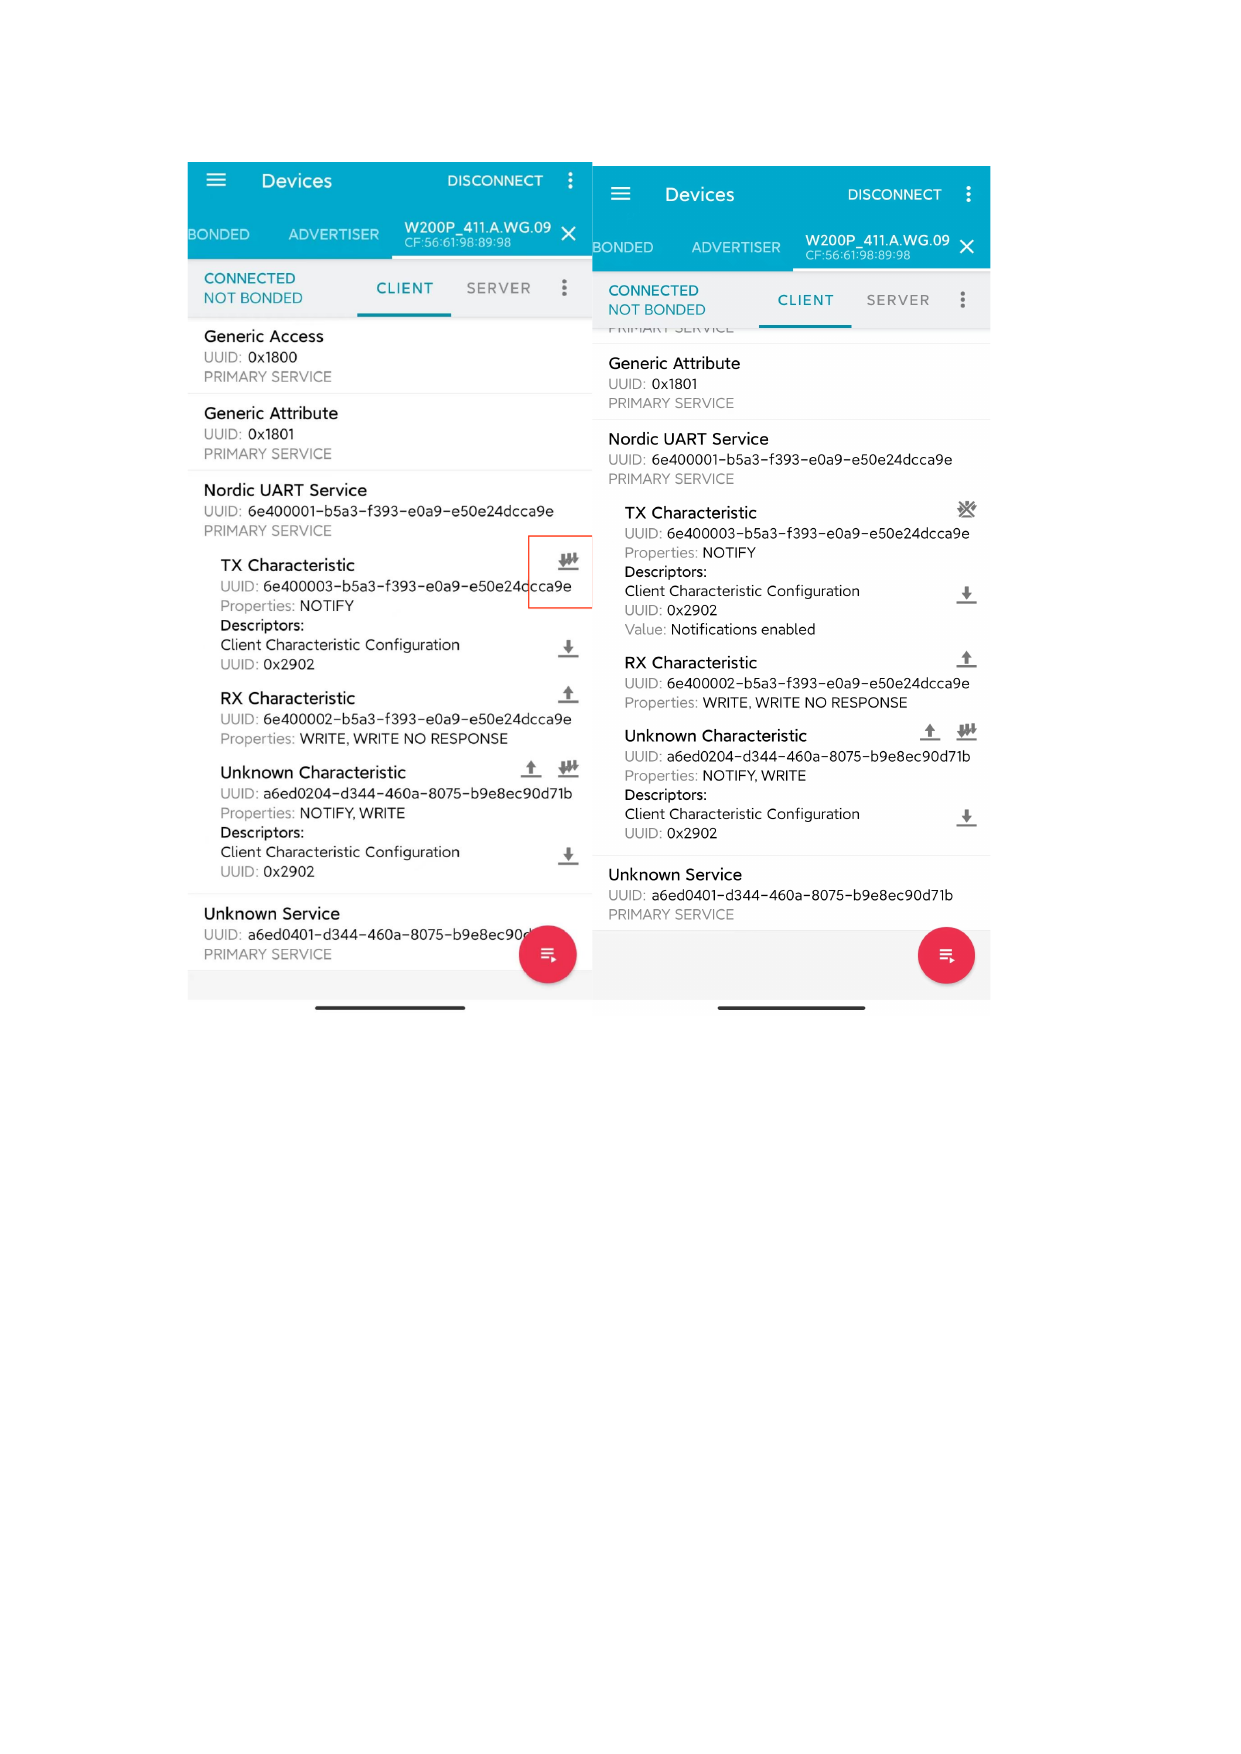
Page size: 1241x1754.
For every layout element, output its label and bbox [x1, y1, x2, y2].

picture [187, 162, 991, 1016]
